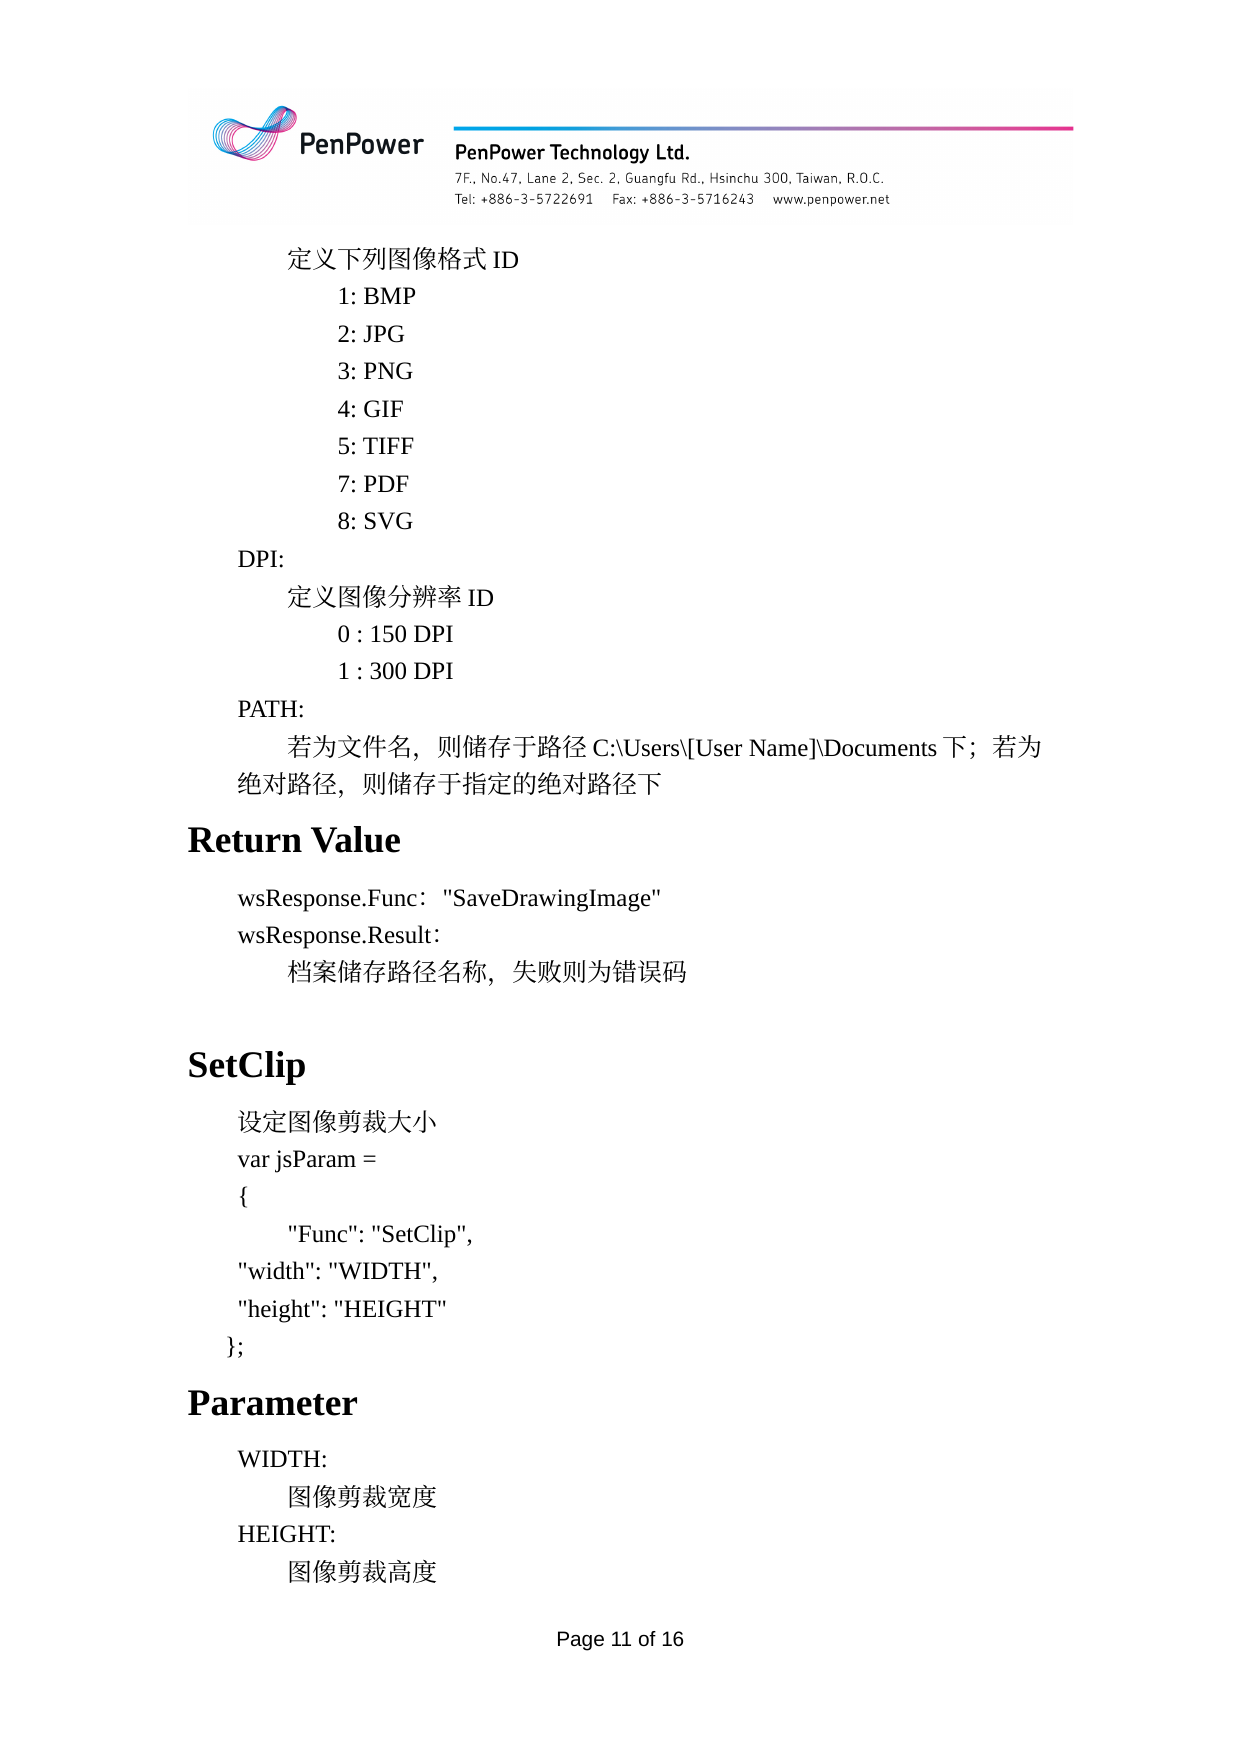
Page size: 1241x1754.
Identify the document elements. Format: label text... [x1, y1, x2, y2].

text { [187, 1177, 1053, 1214]
text 2: JPG [287, 314, 1053, 352]
text DPI: 定义图像分辨率ID [187, 539, 1053, 614]
text 若为文件名，则储存于路径C:\Users\[User Name]\Documents下；若为绝对路径，则储存于指定的绝对路径下 [237, 727, 1053, 802]
picture [187, 88, 1074, 225]
text wsResponse.Result： [187, 914, 1053, 952]
text SetClip [187, 1027, 1053, 1102]
text wsResponse.Func："SaveDrawingImage" [187, 877, 1053, 914]
text Parameter [187, 1364, 1053, 1439]
text "height": "HEIGHT" [187, 1289, 1053, 1327]
text }; [187, 1327, 1053, 1364]
text var jsParam = [187, 1139, 1053, 1177]
text 1 : 300 DPI [287, 652, 1053, 689]
text HEIGHT: 图像剪裁高度 [187, 1514, 1053, 1589]
text 设定图像剪裁大小 [187, 1102, 1053, 1139]
text 3: PNG [287, 352, 1053, 389]
text 8: SVG [287, 502, 1053, 539]
text 档案储存路径名称，失败则为错误码 [237, 952, 1053, 989]
text 7: PDF [287, 464, 1053, 502]
text "Func": "SetClip", [187, 1214, 1053, 1252]
text TYPE: 定义下列图像格式ID [187, 239, 1053, 277]
text "width": "WIDTH", [187, 1252, 1053, 1289]
text PATH: [237, 689, 1053, 727]
text WIDTH: 图像剪裁宽度 [187, 1439, 1053, 1514]
text Return Value [187, 802, 1053, 877]
text 5: TIFF [287, 427, 1053, 464]
text 1: BMP [287, 277, 1053, 314]
text 4: GIF [287, 389, 1053, 427]
text 0 : 150 DPI [187, 614, 1053, 652]
